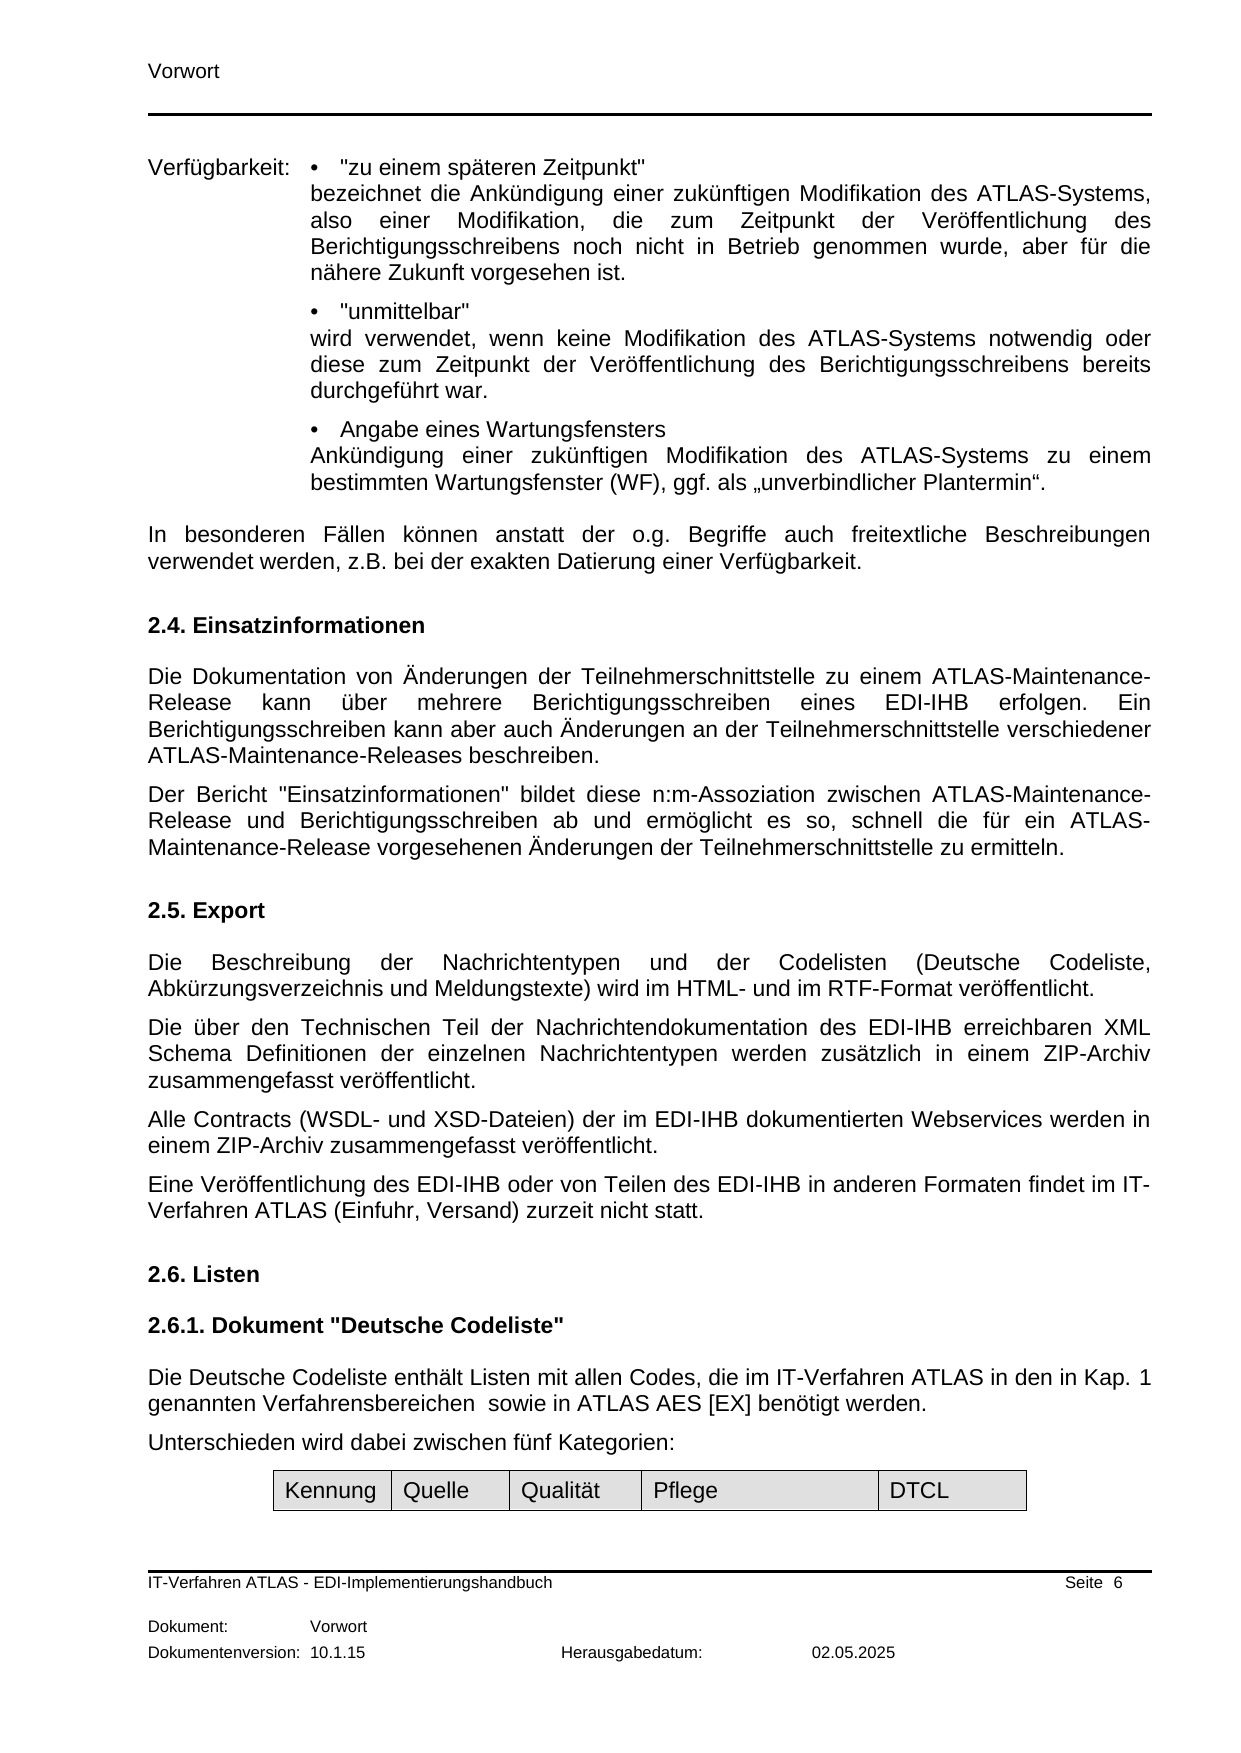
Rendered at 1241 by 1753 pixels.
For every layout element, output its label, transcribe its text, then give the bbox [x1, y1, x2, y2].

text Der Bericht "Einsatzinformationen" bildet diese n:m-Assoziation zwischen ATLAS-Maintenance-Release und Berichtigungsschreiben ab und ermöglicht es so, schnell die für ein ATLAS-Maintenance-Release vorgesehenen Änderungen der Teilnehmerschnittstelle zu ermitteln. [148, 781, 1152, 860]
text Verfügbarkeit: • "zu einem späteren Zeitpunkt" bezeichnet die Ankündigung einer zukünftigen Modifikation des ATLAS-Systems, also einer Modifikation, die zum Zeitpunkt der Veröffentlichung des Berichtigungsschreibens noch nicht in Betrieb genommen wurde, aber für die nähere Zukunft vorgesehen ist. [148, 154, 1152, 286]
table_header Pflege [642, 1471, 878, 1509]
text Eine Veröffentlichung des EDI-IHB oder von Teilen des EDI-IHB in anderen Formaten findet im IT-Verfahren ATLAS (Einfuhr, Versand) zurzeit nicht statt. [148, 1171, 1152, 1223]
subtitle Dokument "Deutsche Codeliste" [148, 1312, 1152, 1339]
text Die Dokumentation von Änderungen der Teilnehmerschnittstelle zu einem ATLAS-Maintenance-Release kann über mehrere Berichtigungsschreiben eines EDI-IHB erfolgen. Ein Berichtigungsschreiben kann aber auch Änderungen an der Teilnehmerschnittstelle verschiedener ATLAS-Maintenance-Releases beschreiben. [148, 663, 1152, 768]
subtitle Einsatzinformationen [148, 612, 1152, 638]
text • Angabe eines Wartungsfensters [310, 416, 1152, 442]
table_header Qualität [510, 1471, 641, 1509]
text Die über den Technischen Teil der Nachrichtendokumentation des EDI-IHB erreichbaren XML Schema Definitionen der einzelnen Nachrichtentypen werden zusätzlich in einem ZIP-Archiv zusammengefasst veröffentlicht. [148, 1014, 1152, 1093]
text • "unmittelbar" wird verwendet, wenn keine Modifikation des ATLAS-Systems notwendig oder diese zum Zeitpunkt der Veröffentlichung des Berichtigungsschreibens bereits durchgeführt war. [310, 298, 1152, 403]
text Alle Contracts (WSDL- und XSD-Dateien) der im EDI-IHB dokumentierten Webservices werden in einem ZIP-Archiv zusammengefasst veröffentlicht. [148, 1106, 1152, 1158]
subtitle Export [148, 897, 1152, 924]
text Die Deutsche Codeliste enthält Listen mit allen Codes, die im IT-Verfahren ATLAS in den in Kap. 1 genannten Verfahrensbereichen sowie in ATLAS AES [EX] benötigt werden. [148, 1364, 1152, 1416]
text In besonderen Fällen können anstatt der o.g. Begriffe auch freitextliche Beschreibungen verwendet werden, z.B. bei der exakten Datierung einer Verfügbarkeit. [148, 521, 1152, 574]
table_header Kennung [274, 1471, 391, 1509]
subtitle Listen [148, 1261, 1152, 1287]
table_header DTCL [879, 1471, 1026, 1509]
text Unterschieden wird dabei zwischen fünf Kategorien: [148, 1429, 1152, 1455]
table_header Quelle [392, 1471, 509, 1509]
text Ankündigung einer zukünftigen Modifikation des ATLAS-Systems zu einem bestimmten Wartungsfenster (WF), ggf. als „unverbindlicher Plantermin“. [310, 442, 1152, 495]
text Die Beschreibung der Nachrichtentypen und der Codelisten (Deutsche Codeliste, Abkürzungsverzeichnis und Meldungstexte) wird im HTML- und im RTF-Format veröffentlicht. [148, 949, 1152, 1002]
